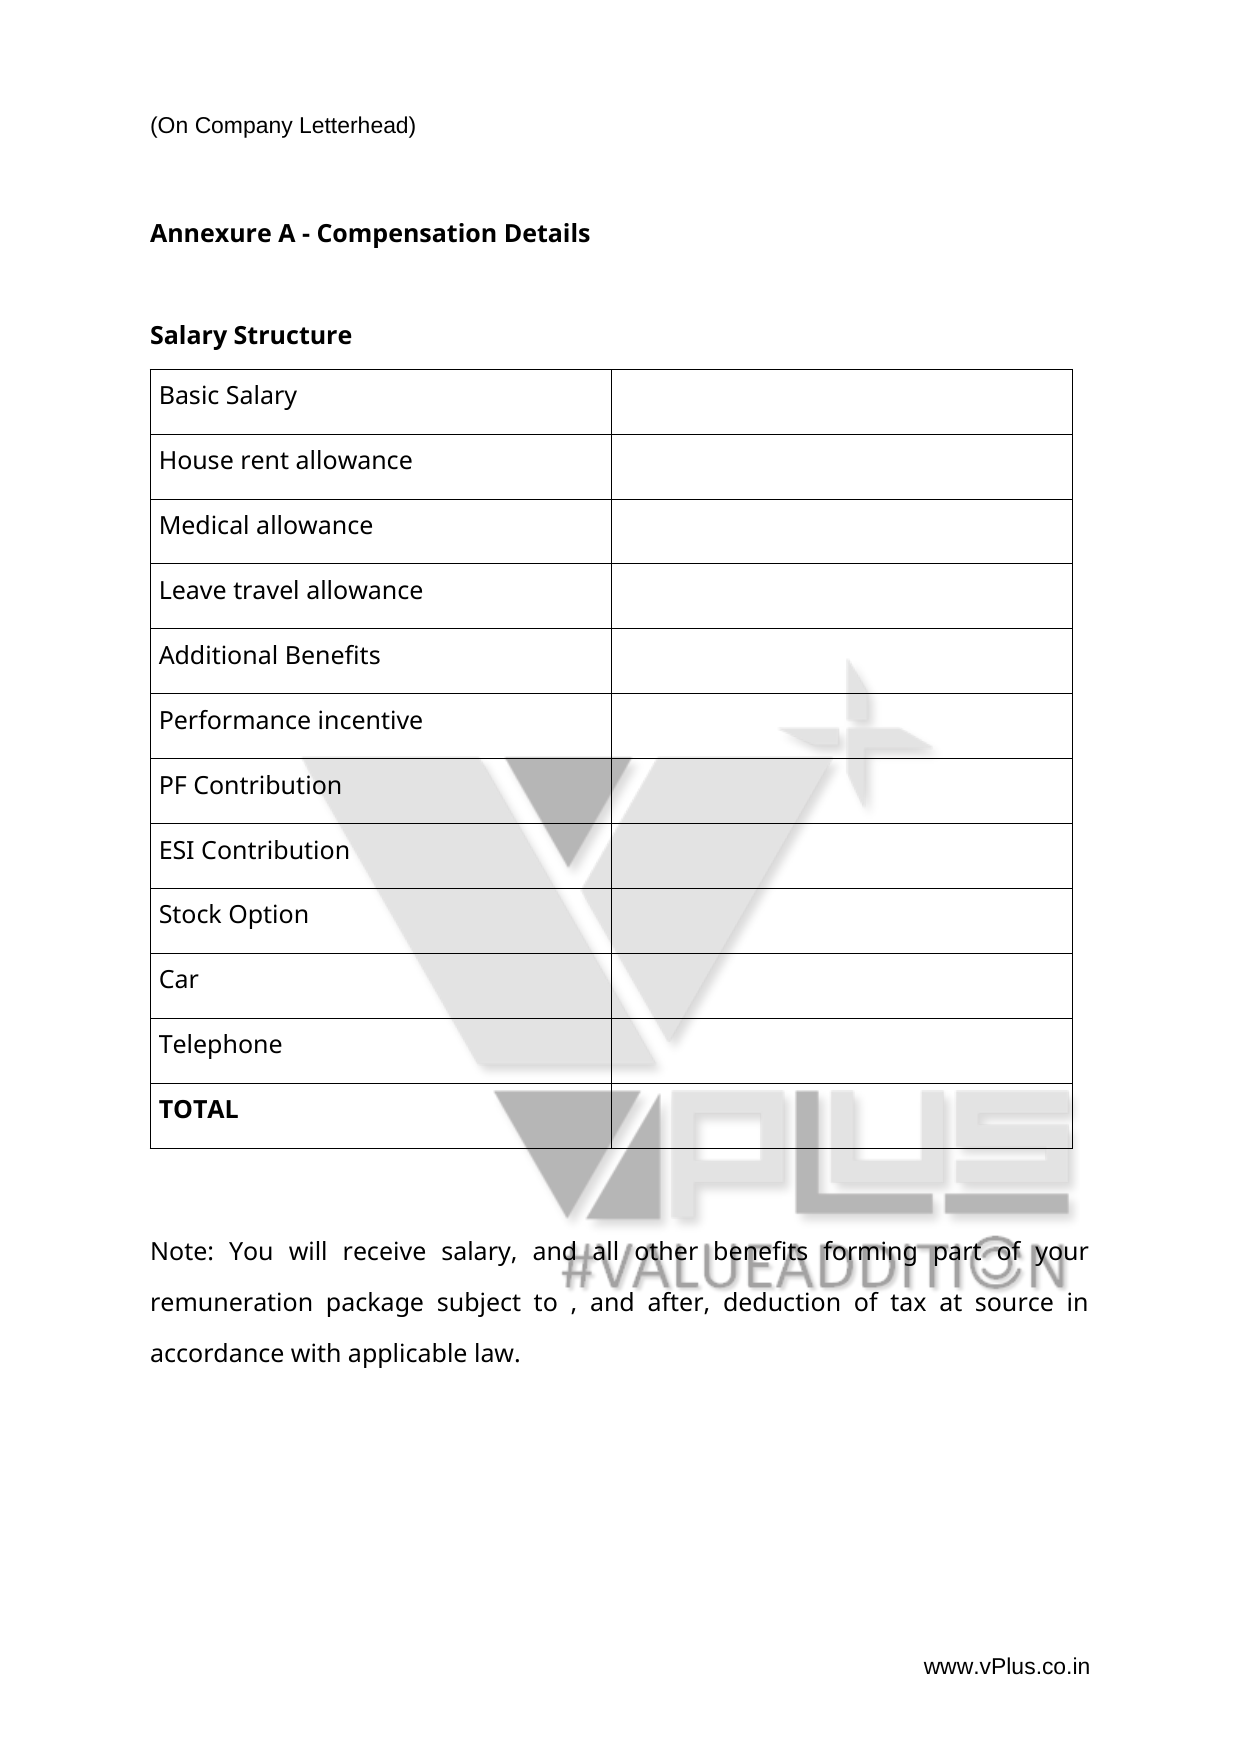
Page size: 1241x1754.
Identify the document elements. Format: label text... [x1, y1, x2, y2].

table_header Basic Salary [151, 370, 611, 433]
table_cell [612, 564, 1072, 628]
table_cell [612, 500, 1072, 563]
table_cell [612, 1019, 1072, 1082]
table_cell Leave travel allowance [151, 564, 611, 628]
table_cell [612, 889, 1072, 953]
table_cell [612, 435, 1072, 498]
text Salary Structure [150, 318, 1090, 352]
table_cell ESI Contribution [151, 824, 611, 888]
table_cell [612, 629, 1072, 693]
table_cell Additional Benefits [151, 629, 611, 693]
table_cell House rent allowance [151, 435, 611, 498]
table_cell TOTAL [151, 1084, 611, 1147]
table_cell PF Contribution [151, 759, 611, 823]
table_cell Performance incentive [151, 694, 611, 758]
table_cell [612, 694, 1072, 758]
table_cell Medical allowance [151, 500, 611, 563]
table_cell [612, 824, 1072, 888]
table_cell Stock Option [151, 889, 611, 953]
text Annexure A - Compensation Details [150, 216, 1090, 249]
table_cell [612, 1084, 1072, 1147]
table_cell [612, 759, 1072, 823]
table_cell [612, 954, 1072, 1018]
text Note: You will receive salary, and all other benefits forming part of your remuneration package subject to , and after, deduction of tax at source in accordance with applicable law. [150, 1233, 1090, 1370]
table_header [612, 370, 1072, 433]
table_cell Car [151, 954, 611, 1018]
table_cell Telephone [151, 1019, 611, 1082]
